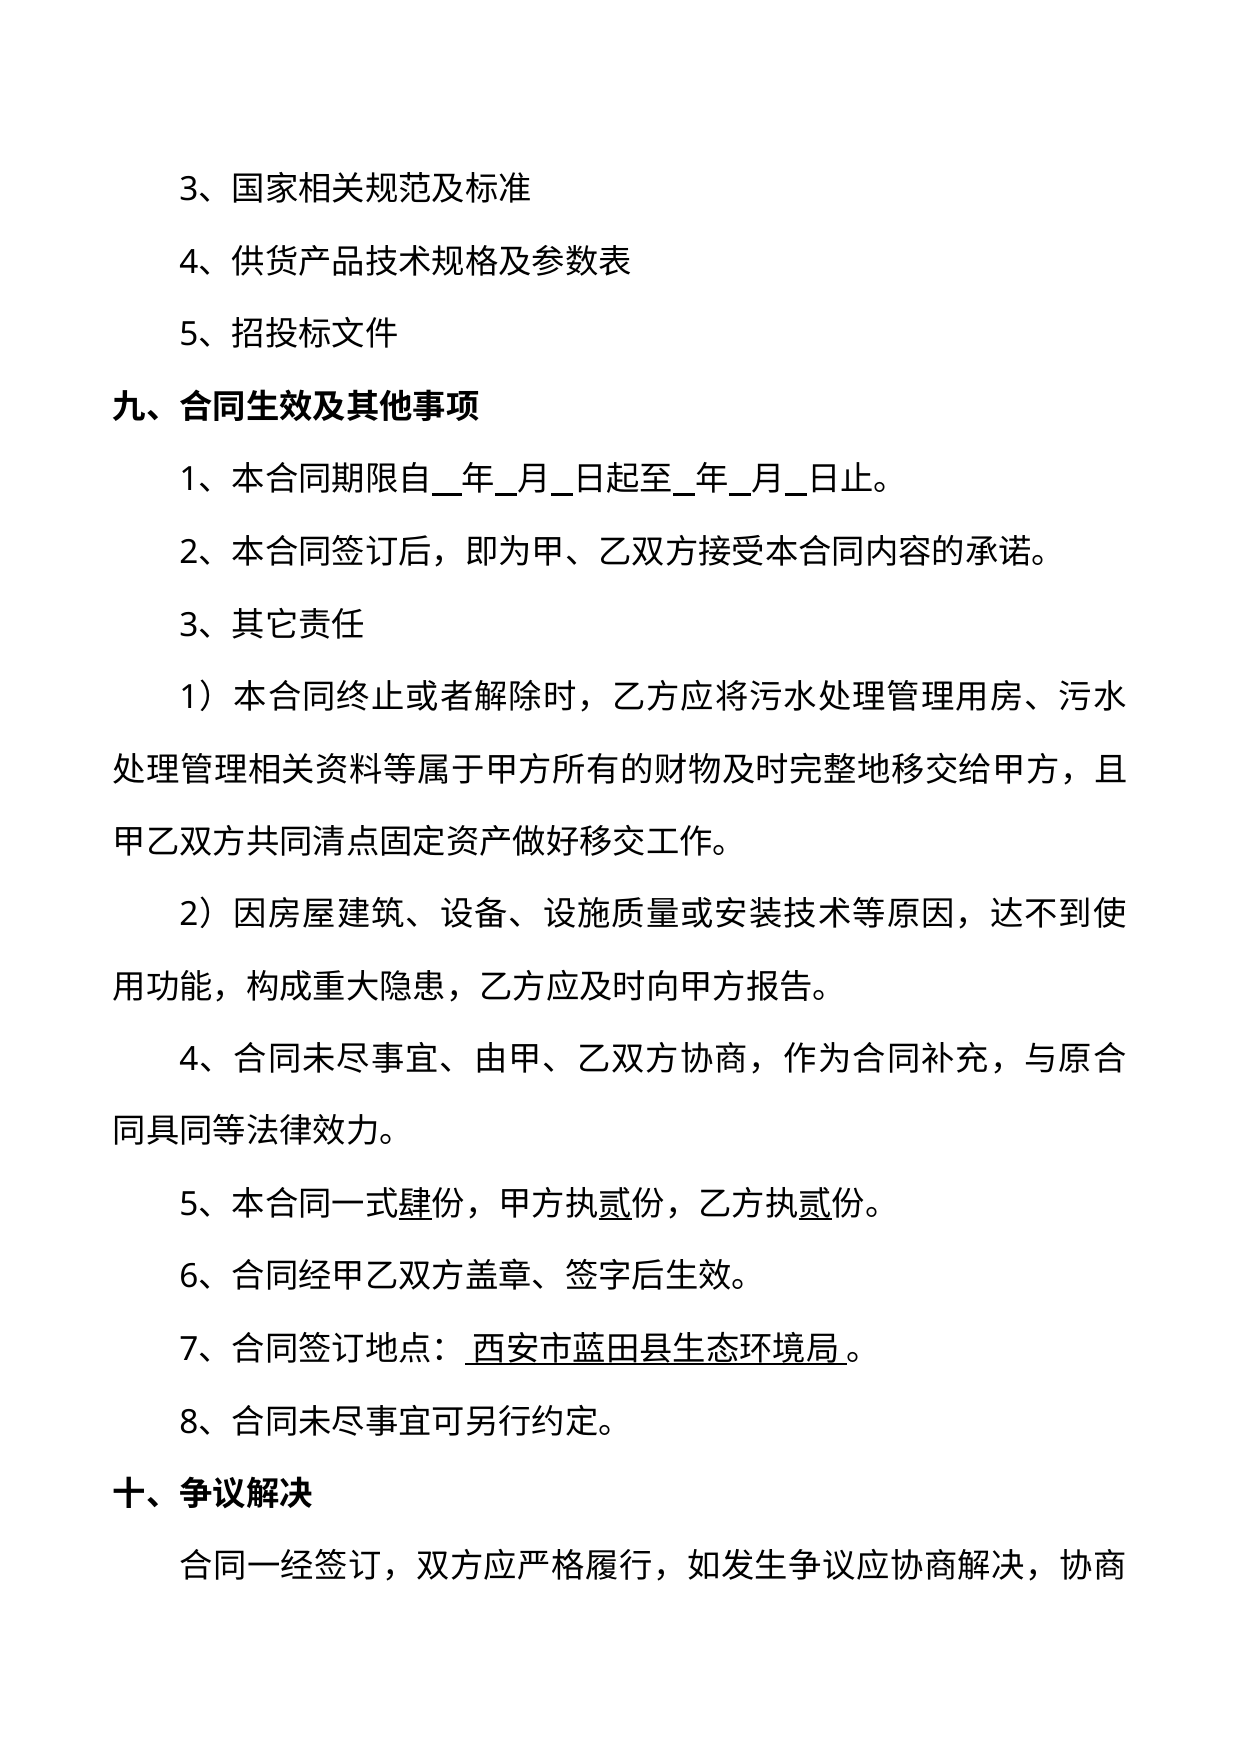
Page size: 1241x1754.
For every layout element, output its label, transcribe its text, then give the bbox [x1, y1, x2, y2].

text 7、合同签订地点： 西安市蓝田县生态环境局 。 [112, 1322, 1128, 1370]
text 1、本合同期限自 年 月 日起至 年 月 日止。 [112, 452, 1128, 501]
text 3、其它责任 [112, 597, 1128, 646]
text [112, 1539, 1128, 1587]
text 4、供货产品技术规格及参数表 [112, 234, 1128, 283]
text 1）本合同终止或者解除时，乙方应将污水处理管理用房、污水处理管理相关资料等属于甲方所有的财物及时完整地移交给甲方，且甲乙双方共同清点固定资产做好移交工作。 [112, 670, 1128, 863]
text 8、合同未尽事宜可另行约定。 [112, 1394, 1128, 1443]
text 5、本合同一式肆份，甲方执贰份，乙方执贰份。 [112, 1177, 1128, 1225]
text 2、本合同签订后，即为甲、乙双方接受本合同内容的承诺。 [112, 525, 1128, 573]
text 九、合同生效及其他事项 [112, 380, 1128, 428]
text 3、国家相关规范及标准 [112, 162, 1128, 210]
text 2）因房屋建筑、设备、设施质量或安装技术等原因，达不到使用功能，构成重大隐患，乙方应及时向甲方报告。 [112, 887, 1128, 1008]
text 6、合同经甲乙双方盖章、签字后生效。 [112, 1249, 1128, 1298]
text 4、合同未尽事宜、由甲、乙双方协商，作为合同补充，与原合同具同等法律效力。 [112, 1032, 1128, 1152]
text 5、招投标文件 [112, 307, 1128, 356]
text 十、争议解决 [112, 1467, 1128, 1515]
